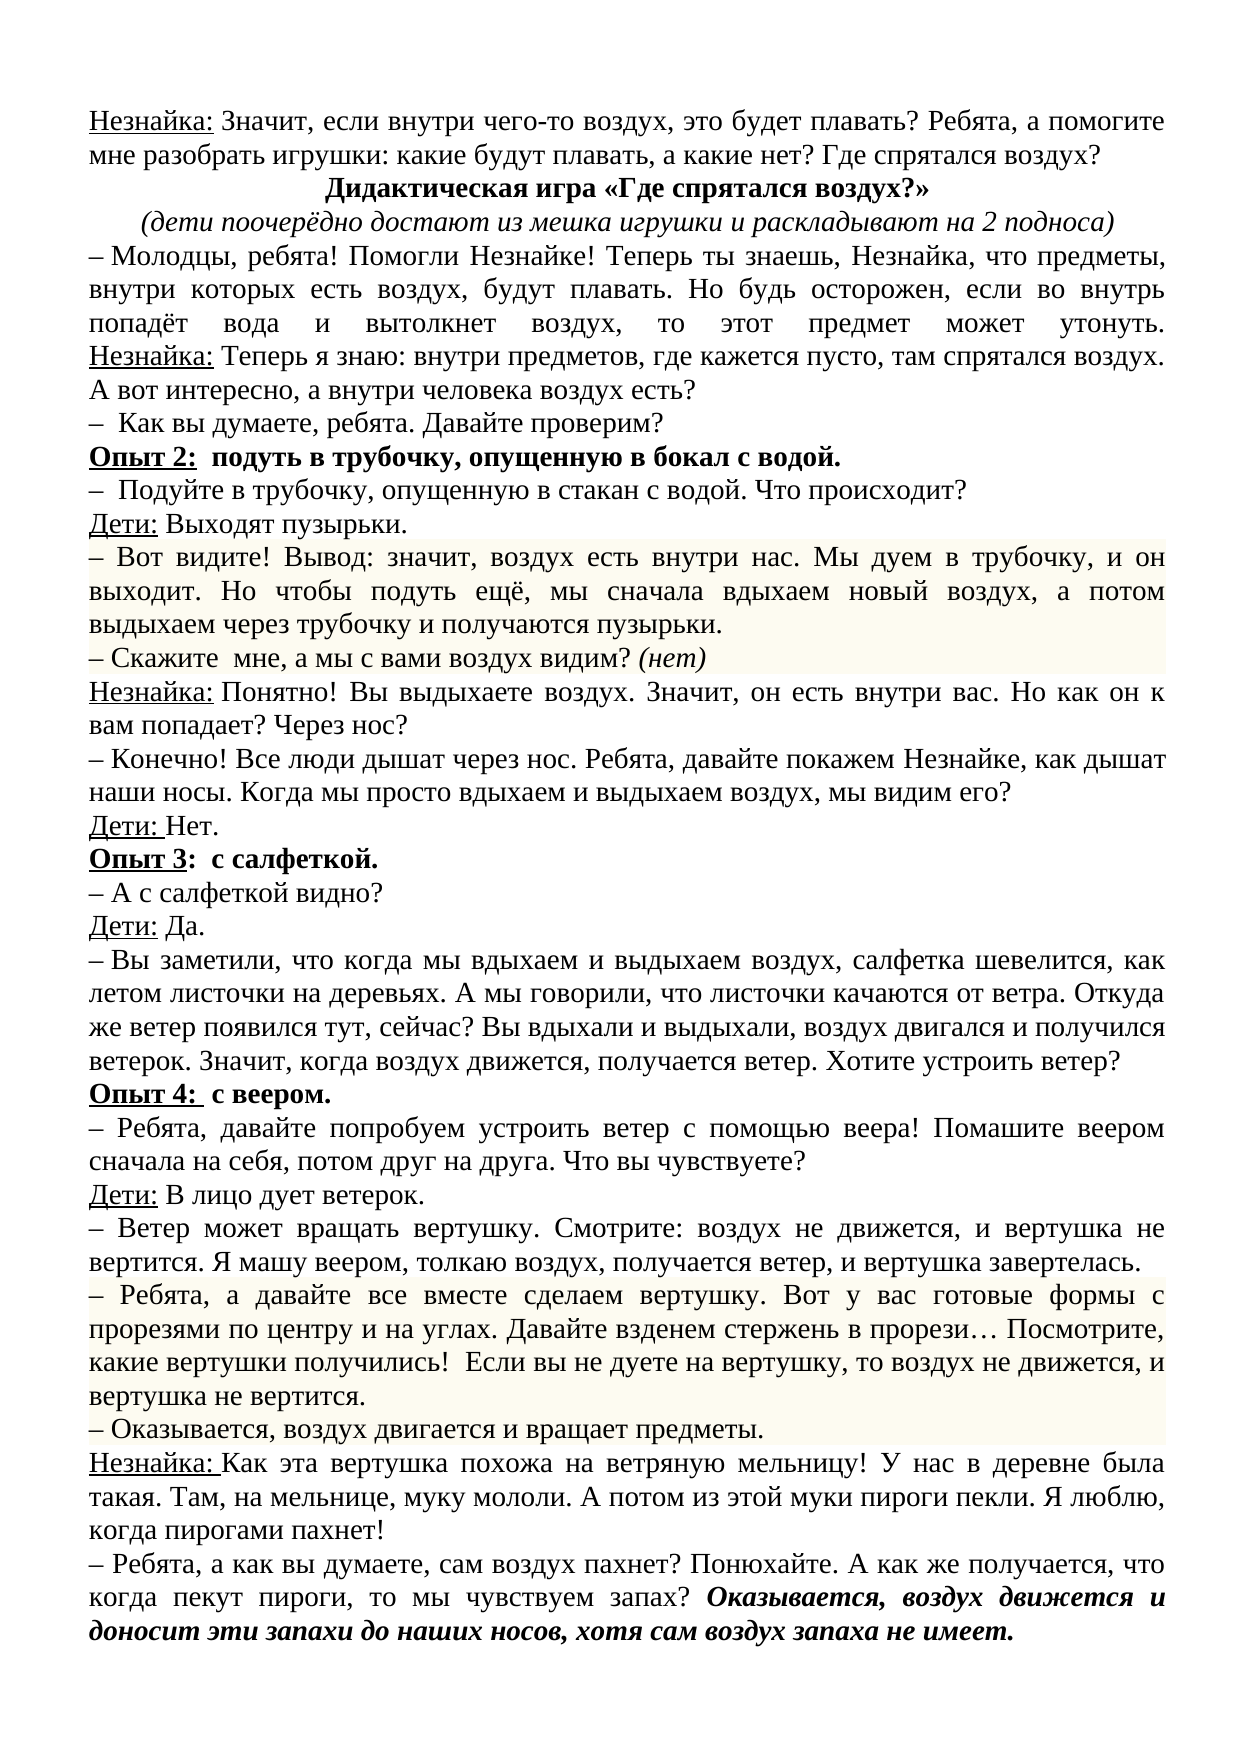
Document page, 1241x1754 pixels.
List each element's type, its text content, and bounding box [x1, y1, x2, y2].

text Дидактическая игра «Где спрятался воздух?» [89, 171, 1166, 204]
text Незнайка: Значит, если внутри чего-то воздух, это будет плавать? Ребята, а помогите мне разобрать игрушки: какие будут плавать, а какие нет? Где спрятался воздух? [89, 103, 1166, 171]
text Опыт 4: с веером. [89, 1076, 1166, 1110]
text Дети: В лицо дует ветерок. [89, 1177, 1166, 1210]
text Опыт 2: подуть в трубочку, опущенную в бокал с водой. [89, 439, 1166, 472]
text – Ребята, давайте попробуем устроить ветер с помощью веера! Помашите веером сначала на себя, потом друг на друга. Что вы чувствуете? [89, 1110, 1166, 1177]
text – Подуйте в трубочку, опущенную в стакан с водой. Что происходит? [89, 472, 1166, 506]
text – Как вы думаете, ребята. Давайте проверим? [89, 405, 1166, 439]
text Незнайка: Как эта вертушка похожа на ветряную мельницу! У нас в деревне была такая. Там, на мельнице, муку мололи. А потом из этой муки пироги пекли. Я люблю, когда пирогами пахнет! [89, 1445, 1166, 1546]
text – Молодцы, ребята! Помогли Незнайке! Теперь ты знаешь, Незнайка, что предметы, внутри которых есть воздух, будут плавать. Но будь осторожен, если во внутрь попадёт вода и вытолкнет воздух, то этот предмет может утонуть. Незнайка: Теперь я знаю: внутри предметов, где кажется пусто, там спрятался воздух. А вот интересно, а внутри человека воздух есть? [89, 238, 1166, 405]
text Незнайка: Понятно! Вы выдыхаете воздух. Значит, он есть внутри вас. Но как он к вам попадает? Через нос? [89, 674, 1166, 741]
text (дети поочерёдно достают из мешка игрушки и раскладывают на 2 подноса) [89, 204, 1166, 238]
text Дети: Да. [89, 908, 1166, 942]
text Опыт 3: с салфеткой. [89, 841, 1166, 875]
text Дети: Выходят пузырьки. [89, 506, 1166, 539]
text – Ребята, а давайте все вместе сделаем вертушку. Вот у вас готовые формы с прорезями по центру и на углах. Давайте взденем стержень в прорези… Посмотрите, какие вертушки получились! Если вы не дуете на вертушку, то воздух не движется, и вертушка не вертится. [89, 1277, 1166, 1412]
text – Конечно! Все люди дышат через нос. Ребята, давайте покажем Незнайке, как дышат наши носы. Когда мы просто вдыхаем и выдыхаем воздух, мы видим его? [89, 741, 1166, 808]
text – Ветер может вращать вертушку. Смотрите: воздух не движется, и вертушка не вертится. Я машу веером, толкаю воздух, получается ветер, и вертушка завертелась. [89, 1210, 1166, 1277]
text – Оказывается, воздух двигается и вращает предметы. [89, 1412, 1166, 1445]
text – Скажите мне, а мы с вами воздух видим? (нет) [89, 640, 1166, 674]
text – Вот видите! Вывод: значит, воздух есть внутри нас. Мы дуем в трубочку, и он выходит. Но чтобы подуть ещё, мы сначала вдыхаем новый воздух, а потом выдыхаем через трубочку и получаются пузырьки. [89, 539, 1166, 640]
text – Вы заметили, что когда мы вдыхаем и выдыхаем воздух, салфетка шевелится, как летом листочки на деревьях. А мы говорили, что листочки качаются от ветра. Откуда же ветер появился тут, сейчас? Вы вдыхали и выдыхали, воздух двигался и получился ветерок. Значит, когда воздух движется, получается ветер. Хотите устроить ветер? [89, 942, 1166, 1076]
text – А с салфеткой видно? [89, 875, 1166, 908]
text Дети: Нет. [89, 808, 1166, 841]
text – Ребята, а как вы думаете, сам воздух пахнет? Понюхайте. А как же получается, что когда пекут пироги, то мы чувствуем запах? Оказывается, воздух движется и доносит эти запахи до наших носов, хотя сам воздух запаха не имеет. [89, 1546, 1166, 1646]
